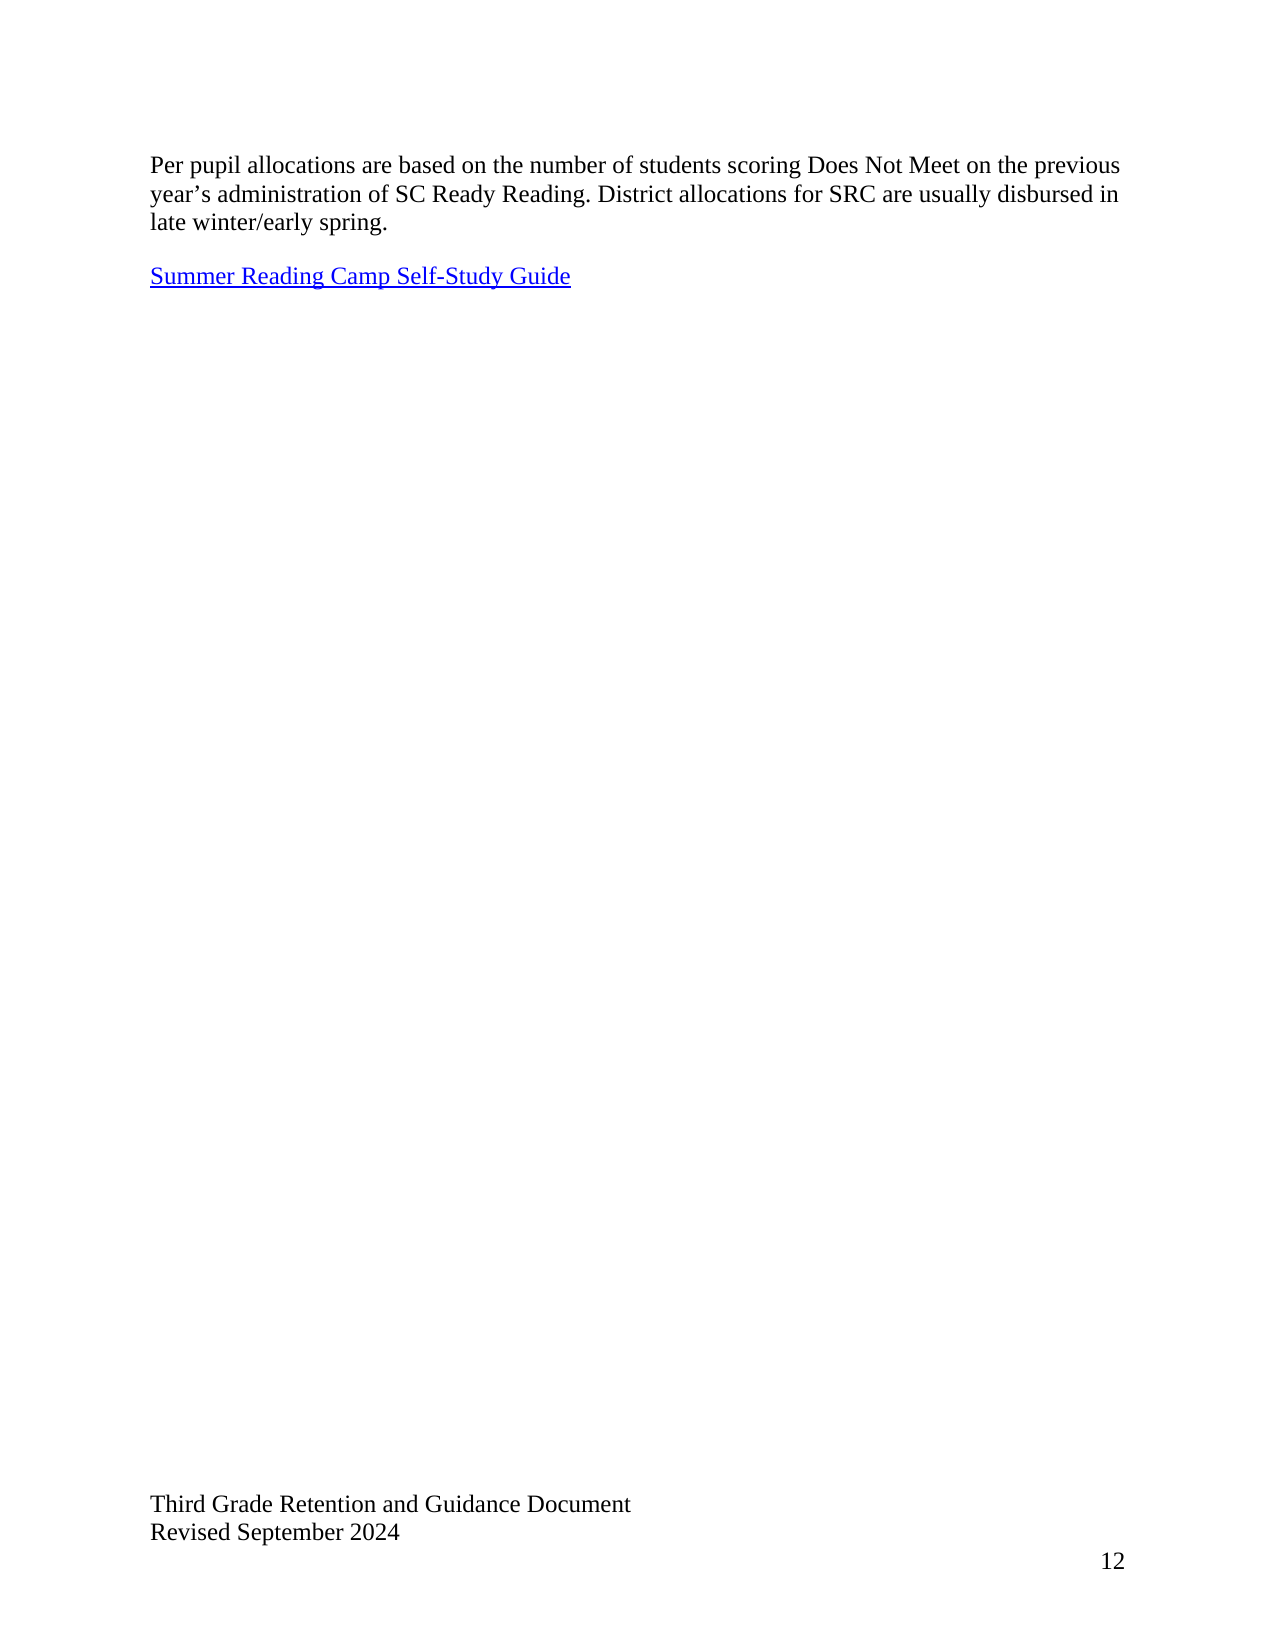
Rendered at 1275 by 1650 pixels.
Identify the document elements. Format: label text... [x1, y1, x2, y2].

text Per pupil allocations are based on the number of students scoring Does Not Meet on the previous year’s administration of SC Ready Reading. District allocations for SRC are usually disbursed in late winter/early spring. [150, 150, 1125, 236]
text Summer Reading Camp Self-Study Guide [150, 261, 1125, 290]
